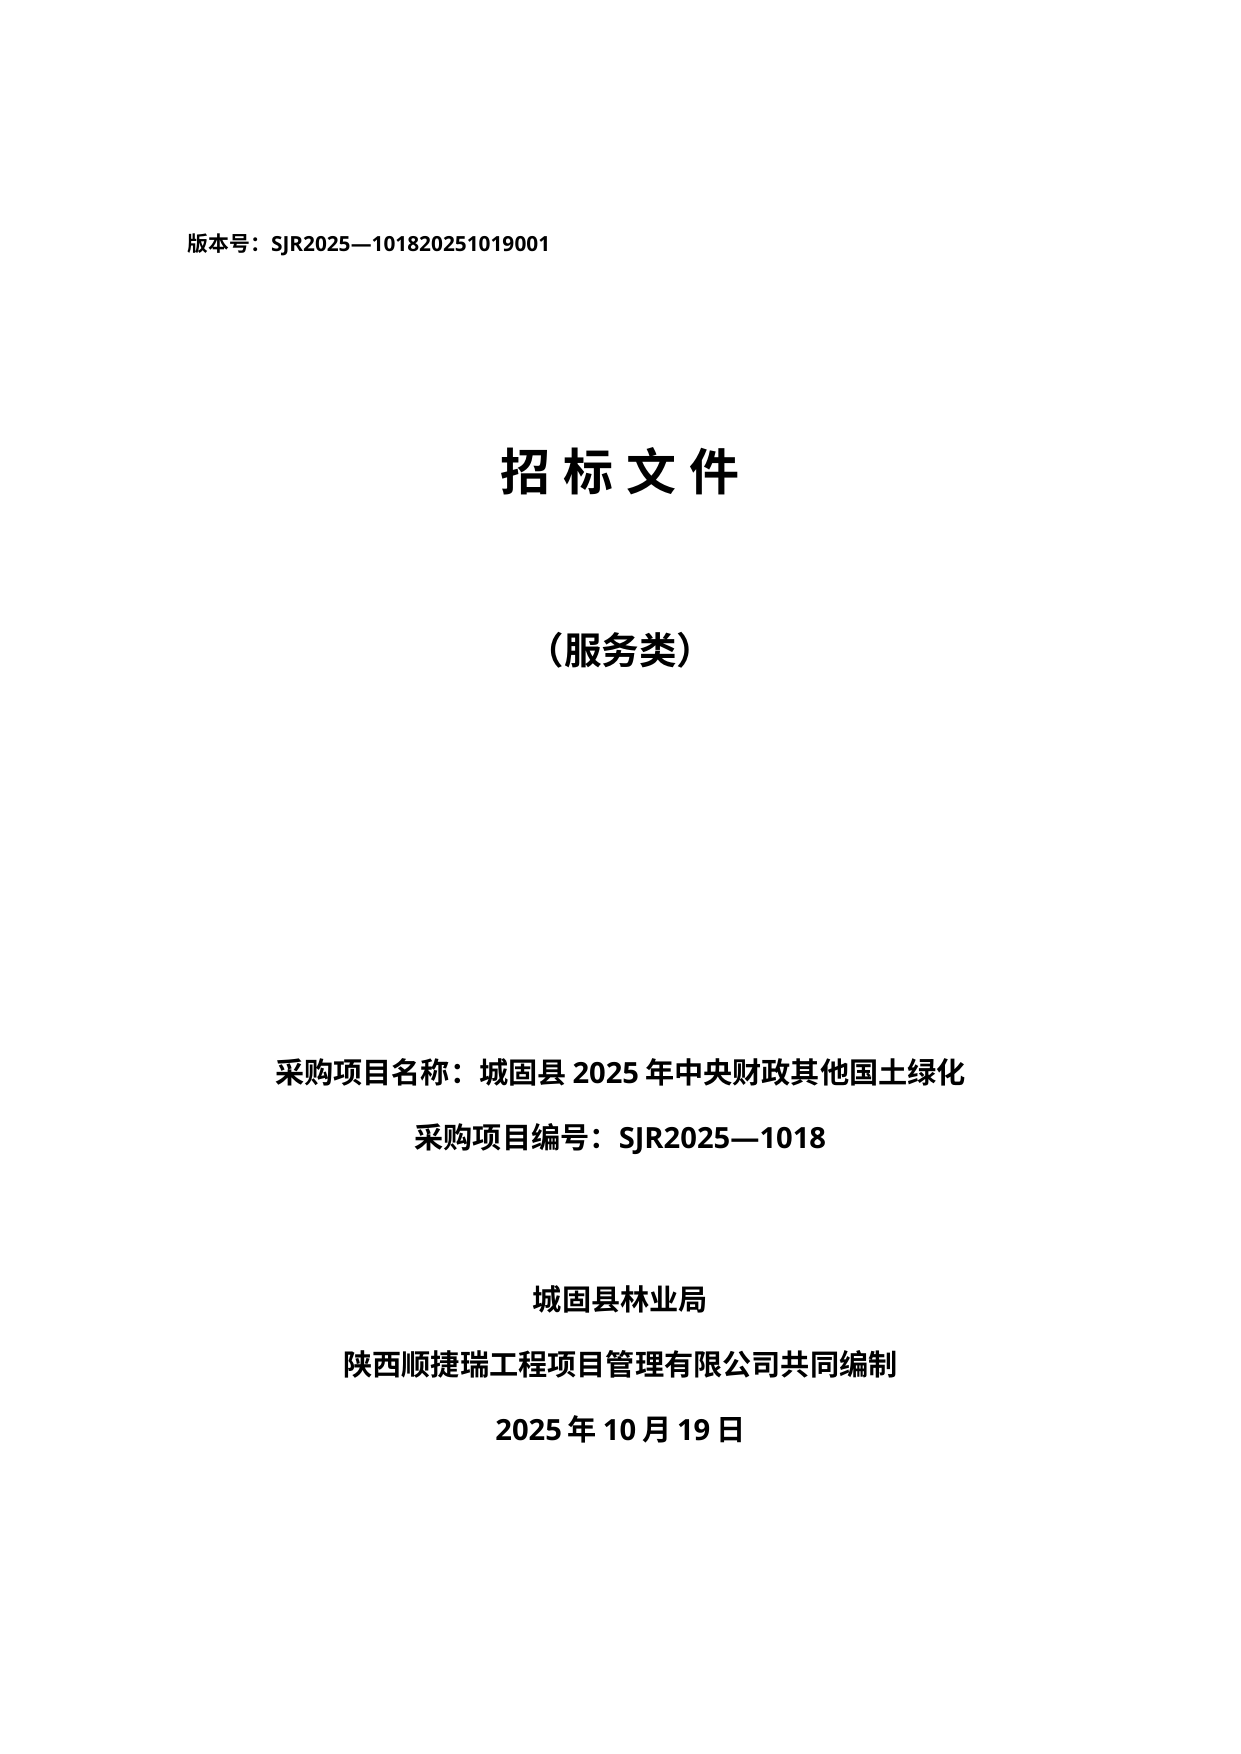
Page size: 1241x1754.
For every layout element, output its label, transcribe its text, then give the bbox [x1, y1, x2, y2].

text 城固县林业局 [187, 1267, 1053, 1332]
text （服务类） [187, 617, 1053, 1039]
text 陕西顺捷瑞工程项目管理有限公司共同编制 [187, 1332, 1053, 1397]
text 采购项目编号：SJR2025—1018 [187, 1104, 1053, 1267]
text 版本号：SJR2025—101820251019001 [187, 227, 1053, 422]
text 采购项目名称：城固县2025年中央财政其他国土绿化 [187, 1039, 1053, 1104]
text 2025年10月19日 [187, 1397, 1053, 1462]
text 招 标 文 件 [187, 422, 1053, 617]
